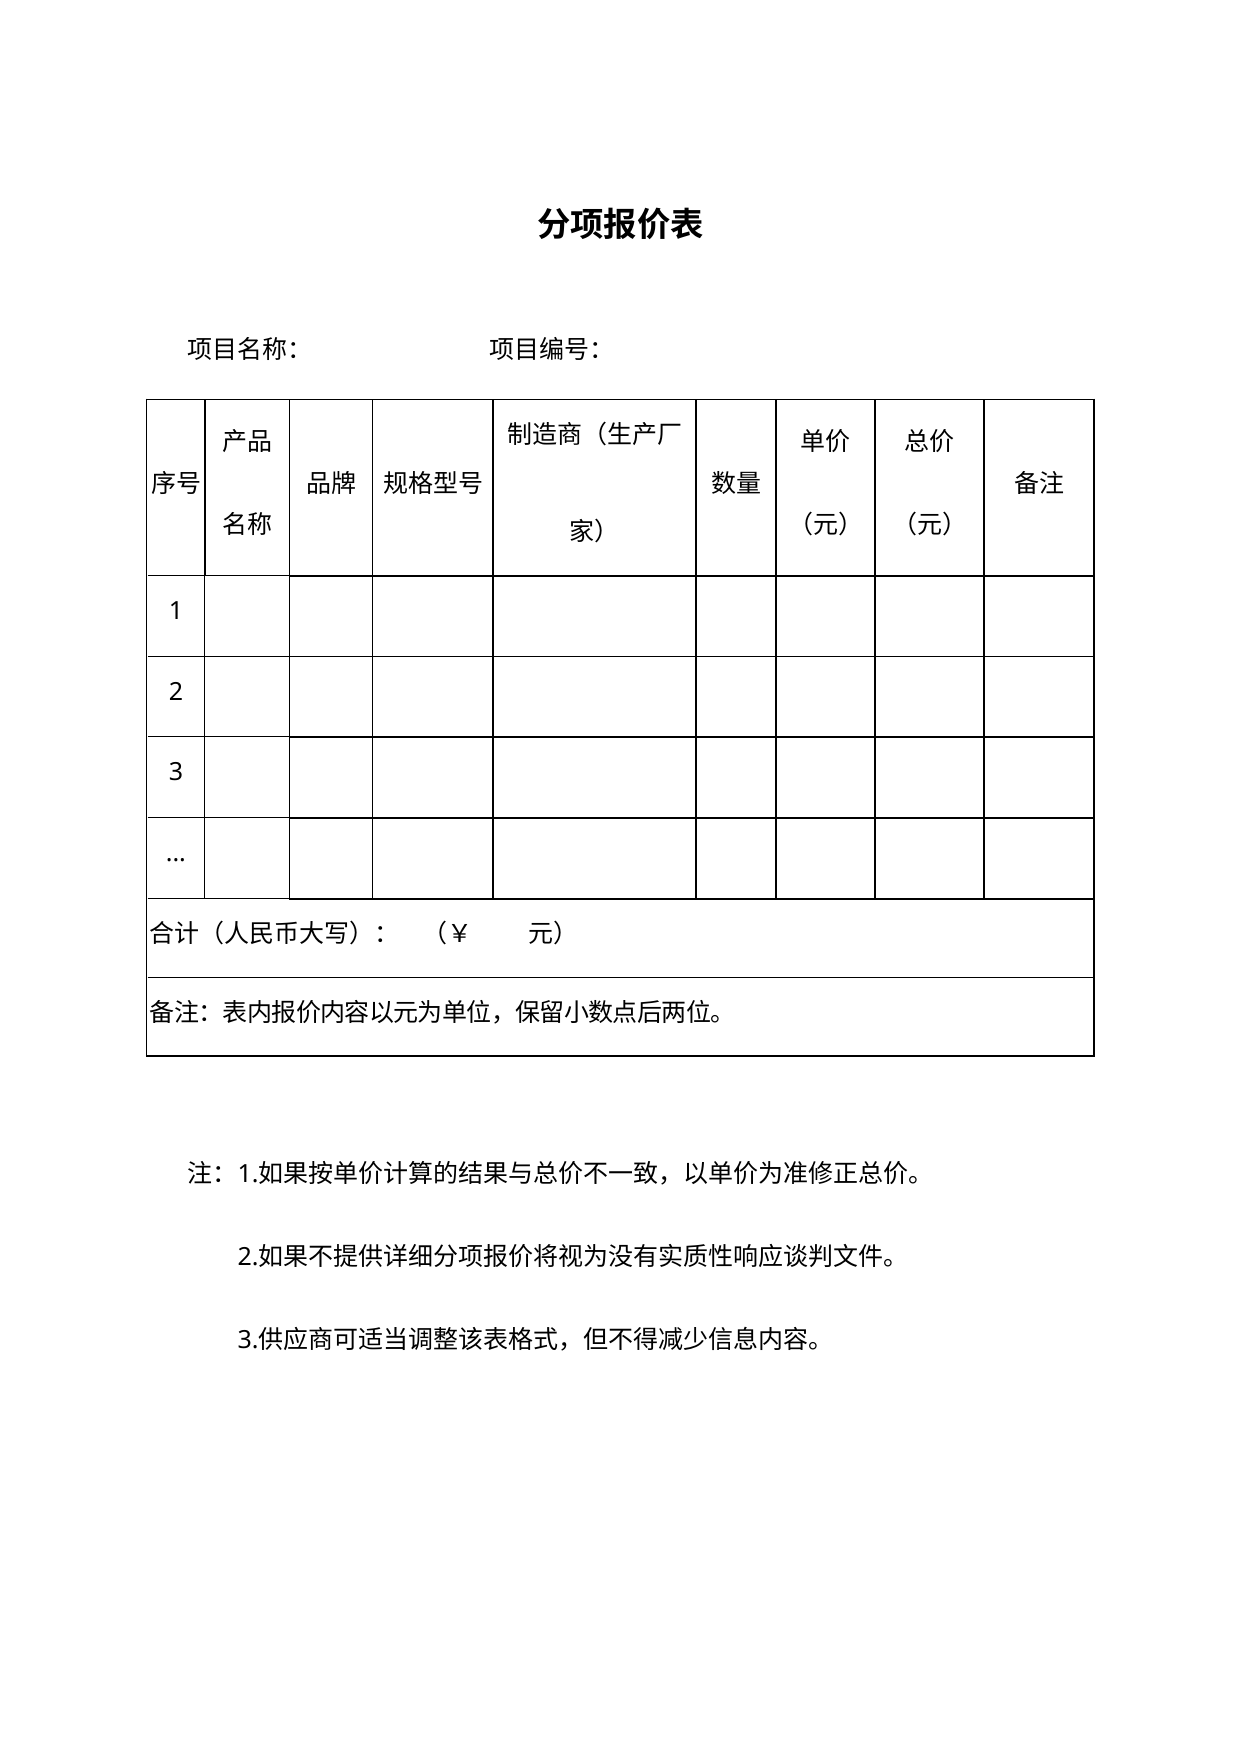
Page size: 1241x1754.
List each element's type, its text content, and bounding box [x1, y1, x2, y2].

table_cell [373, 738, 492, 817]
table_cell [290, 657, 372, 736]
text 3.供应商可适当调整该表格式，但不得减少信息内容。 [187, 1305, 1053, 1370]
table_header 品牌 [290, 400, 372, 575]
table_cell [985, 577, 1093, 656]
table_cell [494, 657, 695, 736]
table_cell [777, 819, 874, 898]
table_cell [494, 577, 695, 656]
table_cell [697, 738, 775, 817]
table_cell [373, 577, 492, 656]
table_cell 2 [147, 657, 204, 736]
text 2.如果不提供详细分项报价将视为没有实质性响应谈判文件。 [187, 1222, 1053, 1287]
table_cell [876, 738, 983, 817]
table_cell [777, 738, 874, 817]
table_cell [290, 738, 372, 817]
table_cell [697, 577, 775, 656]
table_cell [985, 819, 1093, 898]
table_header 总价 （元） [876, 400, 983, 575]
table_cell [876, 819, 983, 898]
subtitle 分项报价表 [187, 189, 1053, 254]
table_header 产品 名称 [206, 400, 289, 575]
table_cell [777, 657, 874, 736]
table_cell 1 [147, 576, 204, 656]
table_cell [985, 657, 1093, 736]
table_cell [494, 819, 695, 898]
table_cell [985, 738, 1093, 817]
table_cell [205, 657, 289, 736]
table_cell [494, 738, 695, 817]
table_header 数量 [697, 400, 775, 575]
table_cell [697, 657, 775, 736]
table_cell [777, 577, 874, 656]
table_header 备注 [985, 400, 1093, 575]
table_cell 备注：表内报价内容以元为单位，保留小数点后两位。 [147, 978, 1093, 1055]
table_header 制造商（生产厂家） [494, 400, 695, 575]
table_cell [876, 577, 983, 656]
table_header 规格型号 [373, 400, 492, 575]
table_cell 3 [147, 737, 204, 817]
table_cell 合计（人民币大写）： （￥ 元） [147, 899, 1093, 977]
table_cell [205, 818, 289, 898]
table_cell [373, 657, 492, 736]
table_header 序号 [147, 400, 204, 575]
text 项目名称： 项目编号： [187, 315, 1053, 380]
text 注：1.如果按单价计算的结果与总价不一致，以单价为准修正总价。 [187, 1139, 1053, 1204]
table_cell [373, 819, 492, 898]
table_cell [290, 577, 372, 656]
table_header 单价 （元） [777, 400, 874, 575]
table_cell ... [147, 818, 204, 898]
table_cell [697, 819, 775, 898]
table_cell [205, 737, 289, 817]
table_cell [205, 576, 289, 656]
table_cell [290, 819, 372, 898]
table_cell [876, 657, 983, 736]
